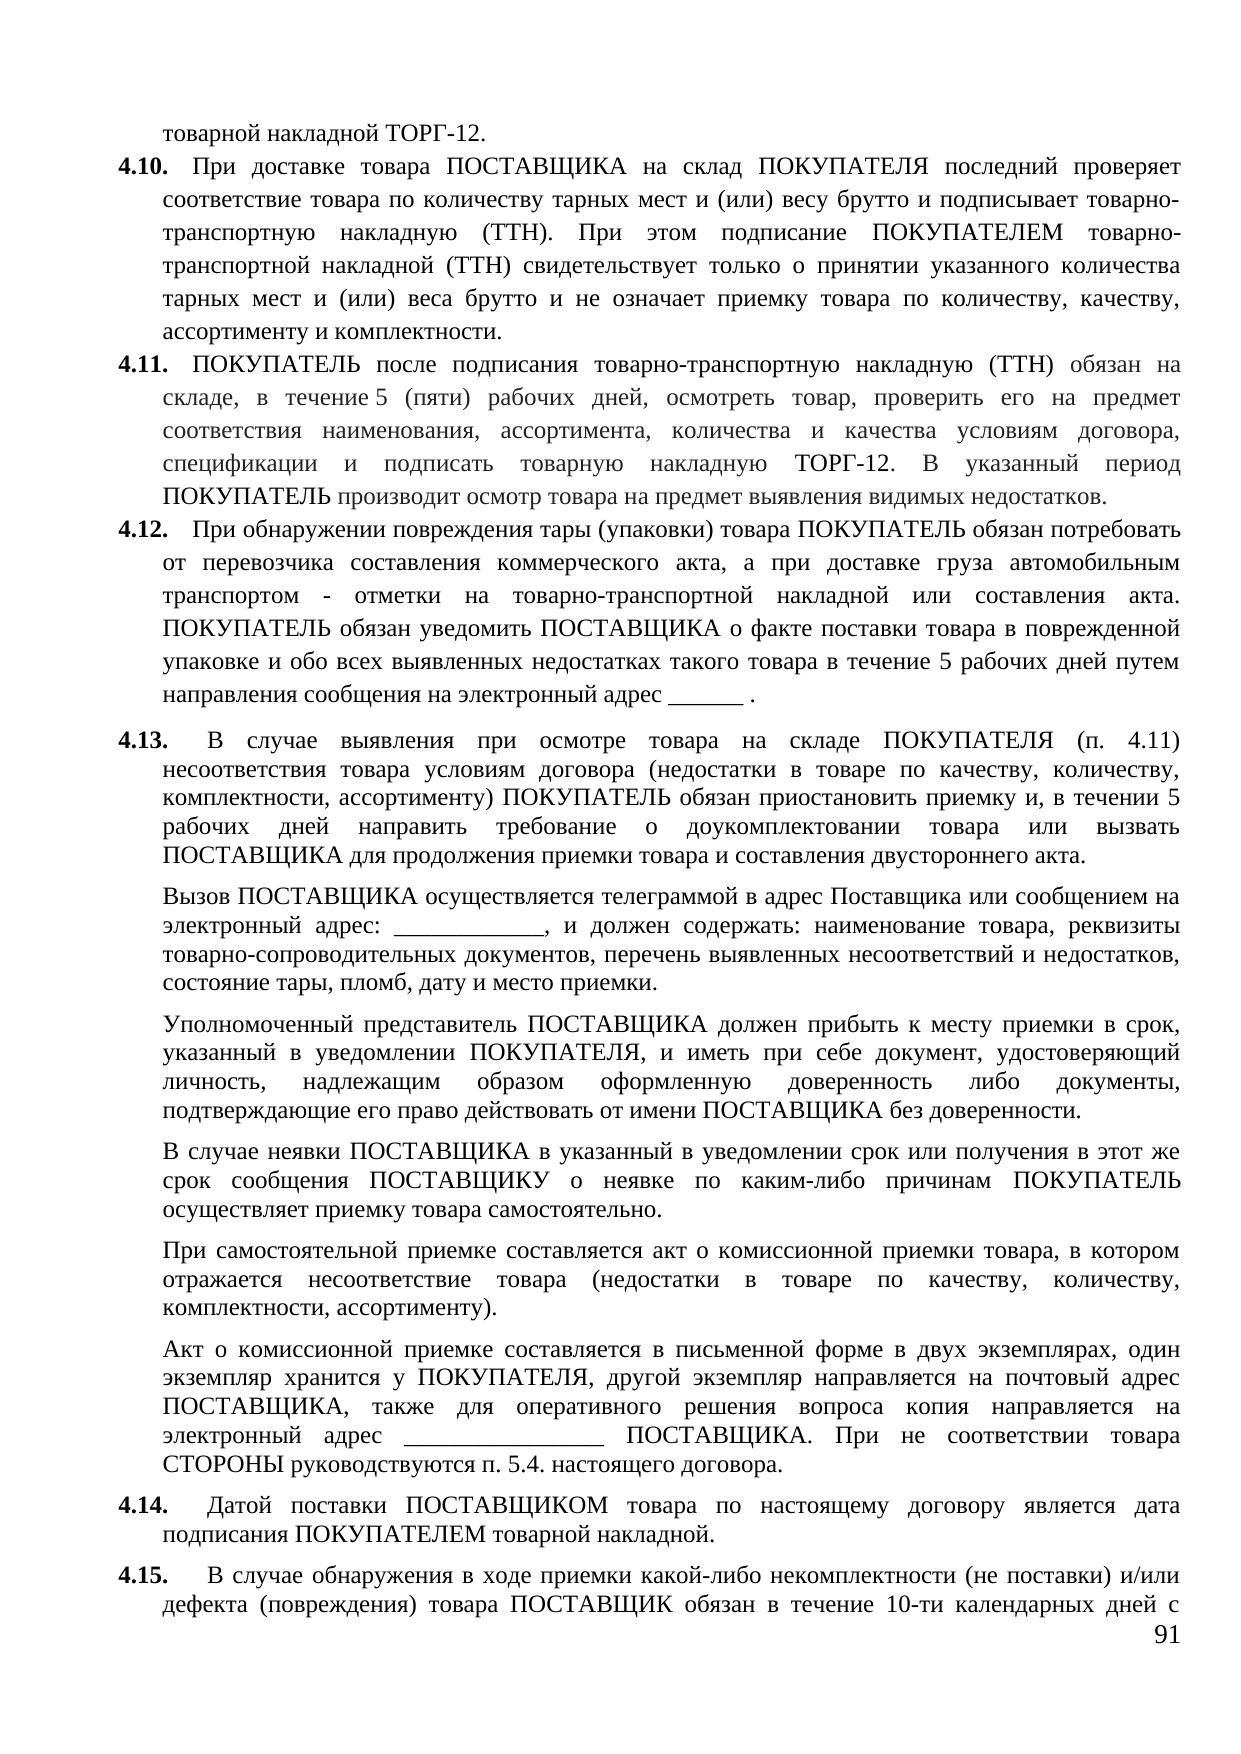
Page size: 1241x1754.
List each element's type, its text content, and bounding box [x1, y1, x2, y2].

text Акт о комиссионной приемке составляется в письменной форме в двух экземплярах, один экземпляр хранится у ПОКУПАТЕЛЯ, другой экземпляр направляется на почтовый адрес ПОСТАВЩИКА, также для оперативного решения вопроса копия направляется на электронный адрес ________________ ПОСТАВЩИКА. При не соответствии товара СТОРОНЫ руководствуются п. 5.4. настоящего договора. [118, 1334, 1181, 1477]
list При доставке товара ПОСТАВЩИКА на склад ПОКУПАТЕЛЯ последний проверяет соответствие товара по количеству тарных мест и (или) весу брутто и подписывает товарно-транспортную накладную (ТТН). При этом подписание ПОКУПАТЕЛЕМ товарно-транспортной накладной (ТТН) свидетельствует только о принятии указанного количества тарных мест и (или) веса брутто и не означает приемку товара по количеству, качеству, ассортименту и комплектности. [118, 151, 1181, 345]
text Вызов ПОСТАВЩИКА осуществляется телеграммой в адрес Поставщика или сообщением на электронный адрес: ____________, и должен содержать: наименование товара, реквизиты товарно-сопроводительных документов, перечень выявленных несоответствий и недостатков, состояние тары, пломб, дату и место приемки. [118, 881, 1181, 996]
text В случае неявки ПОСТАВЩИКА в указанный в уведомлении срок или получения в этот же срок сообщения ПОСТАВЩИКУ о неявке по каким-либо причинам ПОКУПАТЕЛЬ осуществляет приемку товара самостоятельно. [118, 1136, 1181, 1222]
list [118, 1560, 1181, 1617]
list В случае выявления при осмотре товара на складе ПОКУПАТЕЛЯ (п. 4.11) несоответствия товара условиям договора (недостатки в товаре по качеству, количеству, комплектности, ассортименту) ПОКУПАТЕЛЬ обязан приостановить приемку и, в течении 5 рабочих дней направить требование о доукомплектовании товара или вызвать ПОСТАВЩИКА для продолжения приемки товара и составления двустороннего акта. [118, 725, 1181, 869]
list ПОКУПАТЕЛЬ после подписания товарно-транспортную накладную (ТТН) обязан на складе, в течение 5 (пяти) рабочих дней, осмотреть товар, проверить его на предмет соответствия наименования, ассортимента, количества и качества условиям договора, спецификации и подписать товарную накладную ТОРГ-12. В указанный период ПОКУПАТЕЛЬ производит осмотр товара на предмет выявления видимых недостатков. [118, 349, 1181, 510]
text Уполномоченный представитель ПОСТАВЩИКА должен прибыть к месту приемки в срок, указанный в уведомлении ПОКУПАТЕЛЯ, и иметь при себе документ, удостоверяющий личность, надлежащим образом оформленную доверенность либо документы, подтверждающие его право действовать от имени ПОСТАВЩИКА без доверенности. [118, 1009, 1181, 1124]
text При самостоятельной приемке составляется акт о комиссионной приемки товара, в котором отражается несоответствие товара (недостатки в товаре по качеству, количеству, комплектности, ассортименту). [118, 1235, 1181, 1321]
list Датой поставки ПОСТАВЩИКОМ товара по настоящему договору является дата подписания ПОКУПАТЕЛЕМ товарной накладной. [118, 1490, 1181, 1547]
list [118, 118, 1181, 147]
list При обнаружении повреждения тары (упаковки) товара ПОКУПАТЕЛЬ обязан потребовать от перевозчика составления коммерческого акта, а при доставке груза автомобильным транспортом - отметки на товарно-транспортной накладной или составления акта. ПОКУПАТЕЛЬ обязан уведомить ПОСТАВЩИКА о факте поставки товара в поврежденной упаковке и обо всех выявленных недостатках такого товара в течение 5 рабочих дней путем направления сообщения на электронный адрес ______ . [118, 514, 1181, 708]
